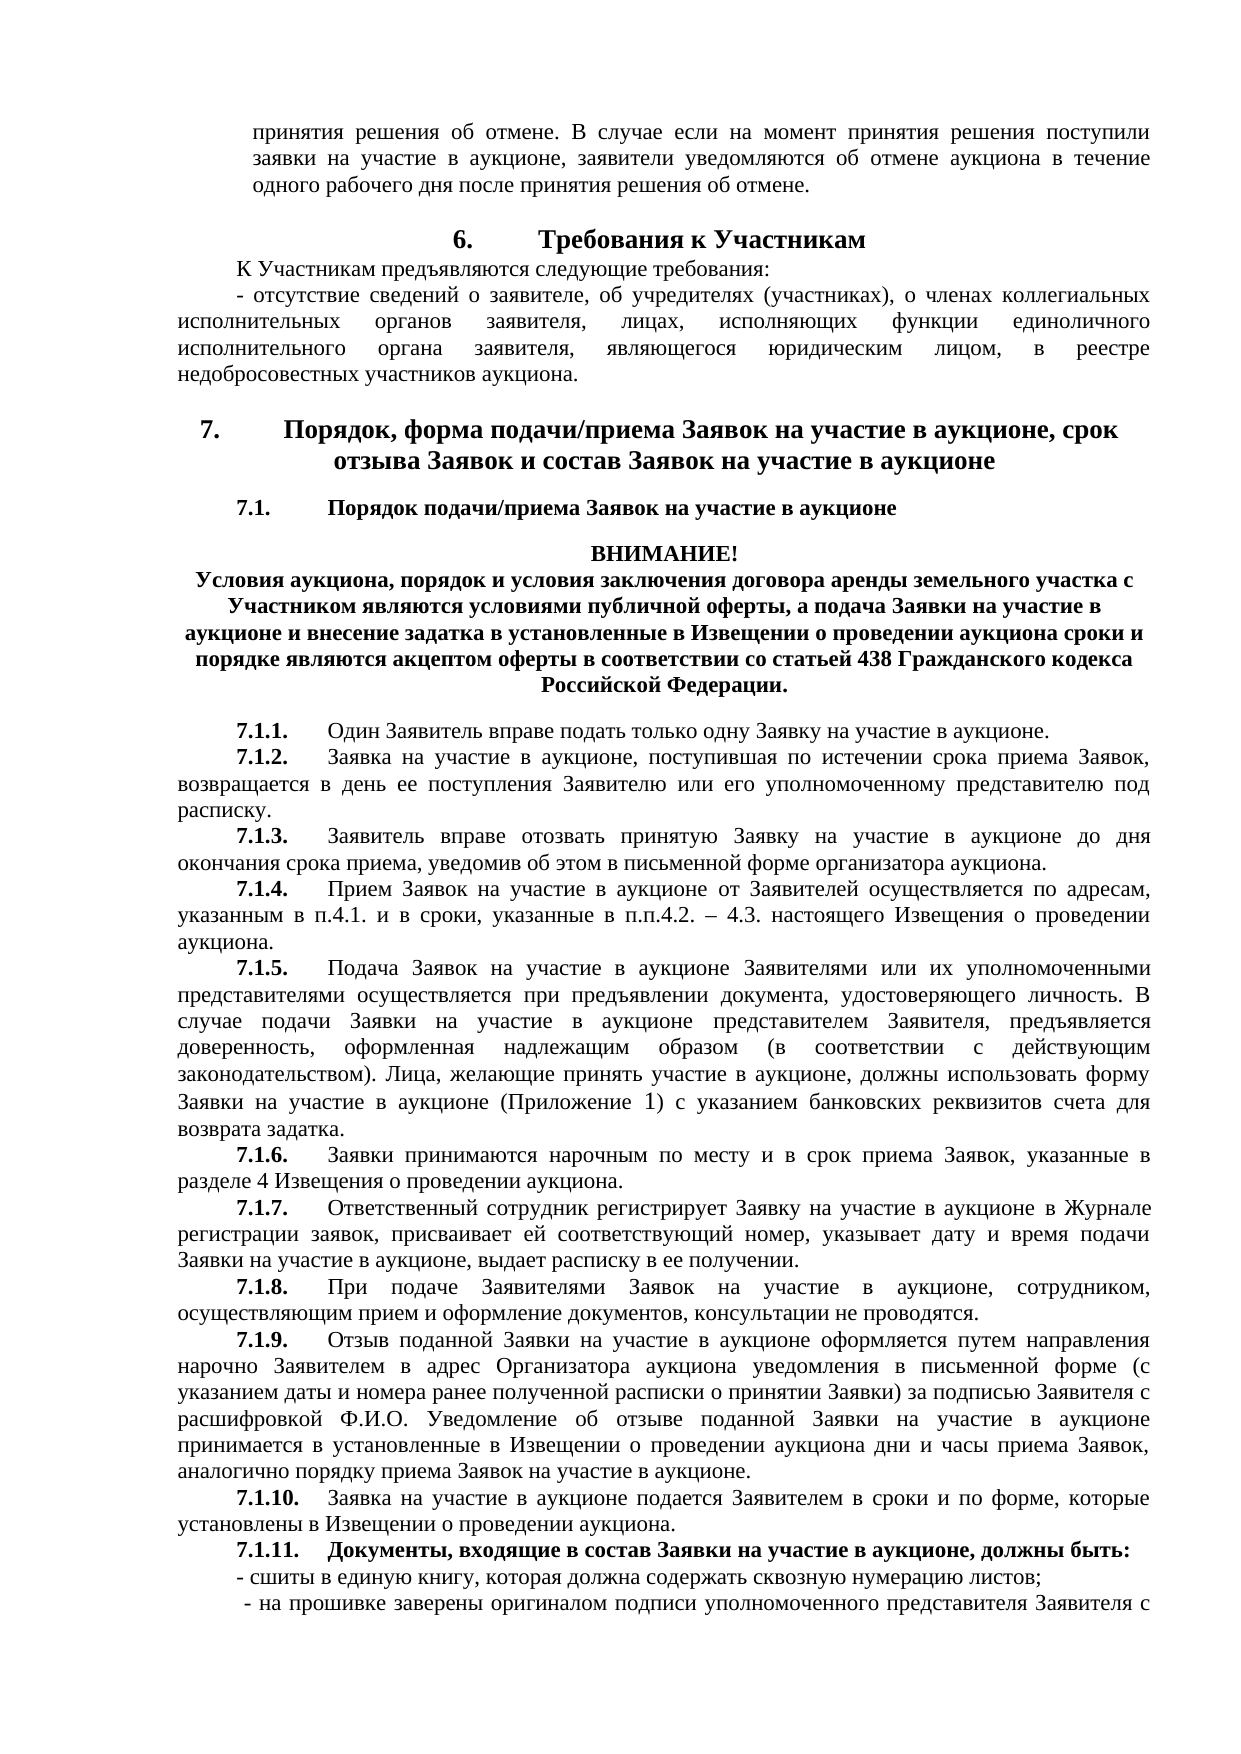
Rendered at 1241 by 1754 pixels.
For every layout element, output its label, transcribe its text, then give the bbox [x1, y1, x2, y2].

text Условия аукциона, порядок и условия заключения договора аренды земельного участка с Участником являются условиями публичной оферты, а подача Заявки на участие в аукционе и внесение задатка в установленные в Извещении о проведении аукциона сроки и порядке являются акцептом оферты в соответствии со статьей 438 Гражданского кодекса [177, 566, 1152, 672]
list Заявка на участие в аукционе, поступившая по истечении срока приема Заявок, возвращается в день ее поступления Заявителю или его уполномоченному представителю под расписку. [177, 743, 1152, 822]
list Заявки принимаются нарочным по месту и в срок приема Заявок, указанные в разделе 4 Извещения о проведении аукциона. [177, 1141, 1152, 1194]
list Порядок подачи/приема Заявок на участие в аукционе [177, 494, 1152, 521]
text К Участникам предъявляются следующие требования: [177, 255, 1152, 281]
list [252, 118, 1152, 197]
list Заявка на участие в аукционе подается Заявителем в сроки и по форме, которые установлены в Извещении о проведении аукциона. [177, 1484, 1152, 1536]
list Отзыв поданной Заявки на участие в аукционе оформляется путем направления нарочно Заявителем в адрес Организатора аукциона уведомления в письменной форме (с указанием даты и номера ранее полученной расписки о принятии Заявки) за подписью Заявителя с расшифровкой Ф.И.О. Уведомление об отзыве поданной Заявки на участие в аукционе принимается в установленные в Извещении о проведении аукциона дни и часы приема Заявок, аналогично порядку приема Заявок на участие в аукционе. [177, 1326, 1152, 1484]
text ВНИМАНИЕ! [177, 540, 1152, 566]
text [177, 1589, 1152, 1616]
subtitle Требования к Участникам [177, 223, 1152, 255]
list При подаче Заявителями Заявок на участие в аукционе, сотрудником, осуществляющим прием и оформление документов, консультации не проводятся. [177, 1273, 1152, 1326]
list Ответственный сотрудник регистрирует Заявку на участие в аукционе в Журнале регистрации заявок, присваивает ей соответствующий номер, указывает дату и время подачи Заявки на участие в аукционе, выдает расписку в ее получении. [177, 1194, 1152, 1273]
list Документы, входящие в состав Заявки на участие в аукционе, должны быть: [177, 1536, 1152, 1563]
list Прием Заявок на участие в аукционе от Заявителей осуществляется по адресам, указанным в п.4.1. и в сроки, указанные в п.п.4.2. – 4.3. настоящего Извещения о проведении аукциона. [177, 875, 1152, 954]
text - отсутствие сведений о заявителе, об учредителях (участниках), о членах коллегиальных исполнительных органов заявителя, лицах, исполняющих функции единоличного исполнительного органа заявителя, являющегося юридическим лицом, в реестре недобросовестных участников аукциона. [177, 281, 1152, 386]
subtitle Порядок, форма подачи/приема Заявок на участие в аукционе, срок отзыва Заявок и состав Заявок на участие в аукционе [177, 413, 1152, 475]
list Один Заявитель вправе подать только одну Заявку на участие в аукционе. [177, 717, 1152, 743]
text Российской Федерации. [177, 672, 1152, 698]
list Заявитель вправе отозвать принятую Заявку на участие в аукционе до дня окончания срока приема, уведомив об этом в письменной форме организатора аукциона. [177, 822, 1152, 875]
text - сшиты в единую книгу, которая должна содержать сквозную нумерацию листов; [177, 1563, 1152, 1589]
list Подача Заявок на участие в аукционе Заявителями или их уполномоченными представителями осуществляется при предъявлении документа, удостоверяющего личность. В случае подачи Заявки на участие в аукционе представителем Заявителя, предъявляется доверенность, оформленная надлежащим образом (в соответствии с действующим законодательством). Лица, желающие принять участие в аукционе, должны использовать форму Заявки на участие в аукционе (Приложение 1) с указанием банковских реквизитов счета для возврата задатка. [177, 954, 1152, 1141]
